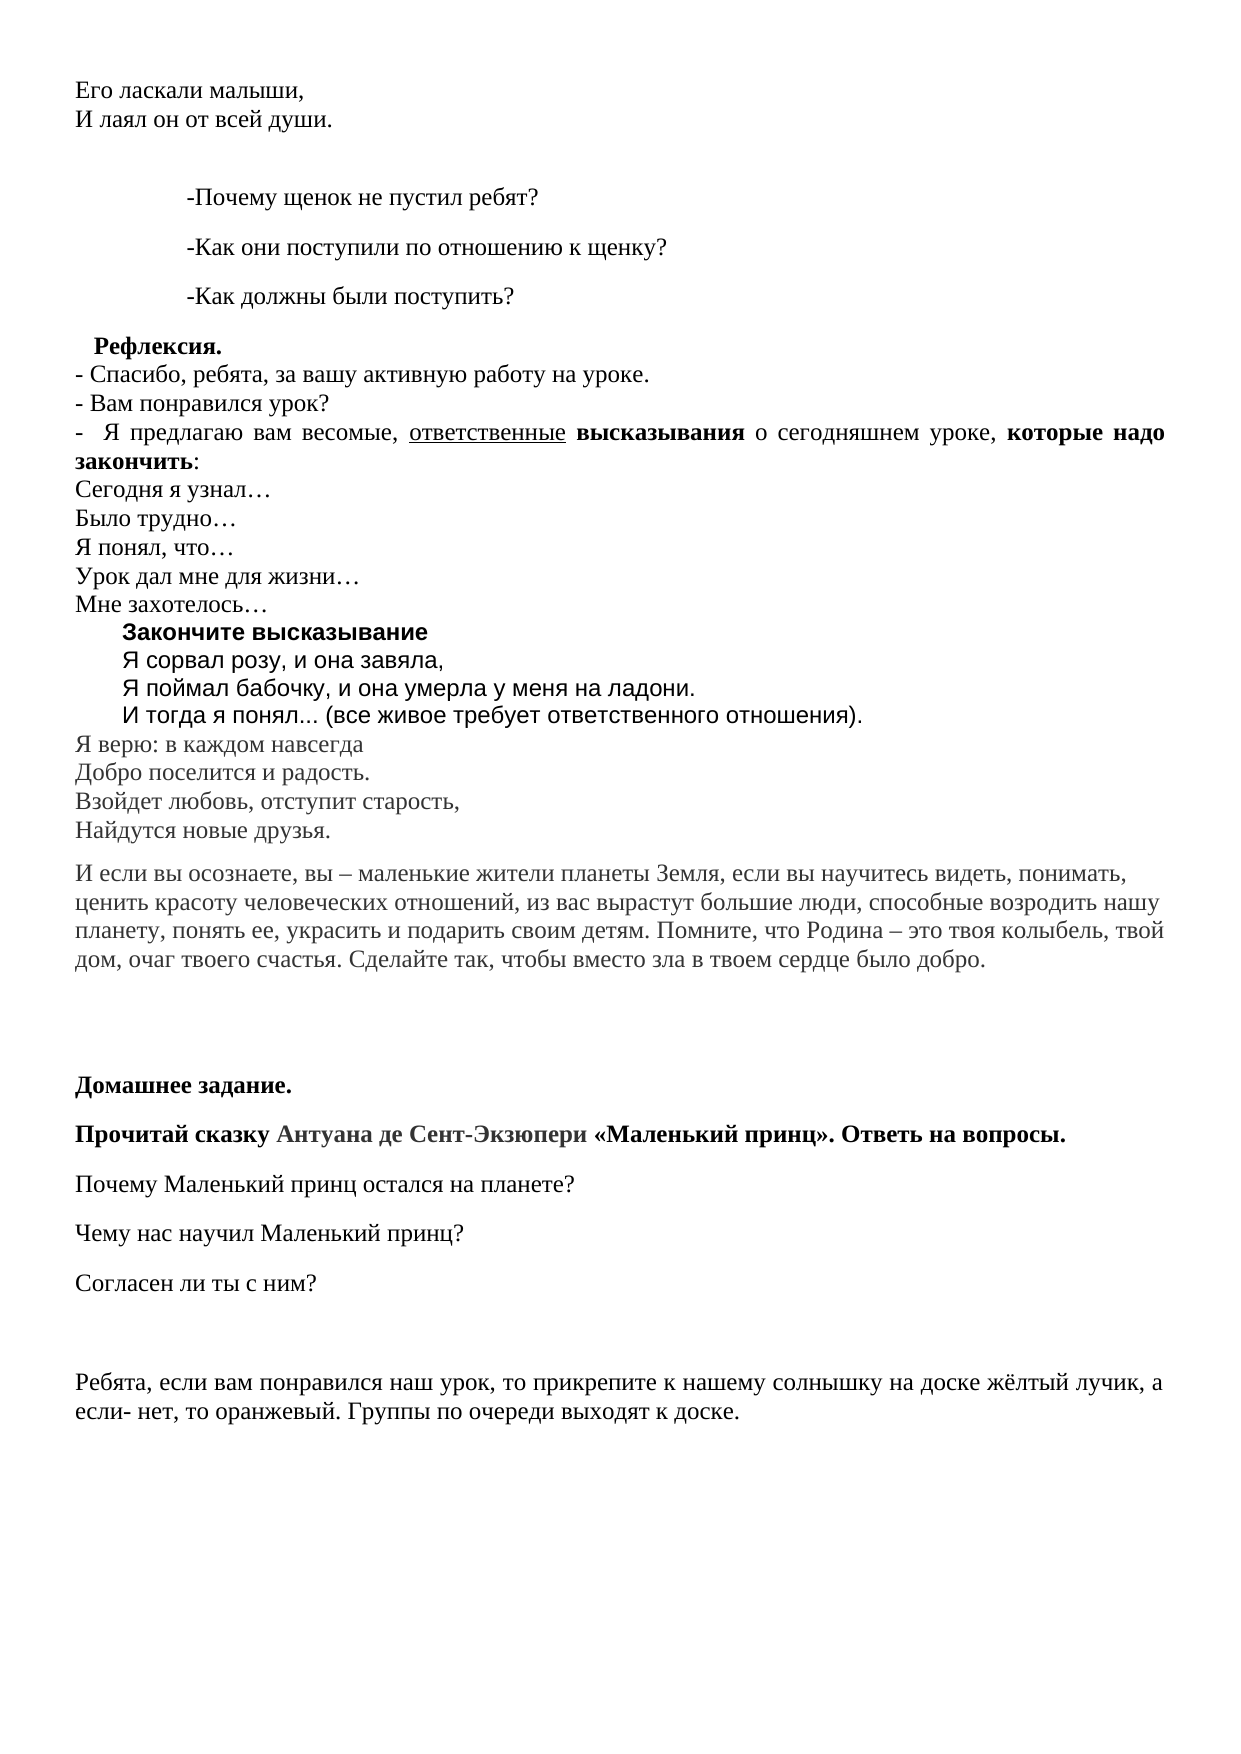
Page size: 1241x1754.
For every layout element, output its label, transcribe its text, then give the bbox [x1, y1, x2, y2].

text Прочитай сказку Антуана де Сент-Экзюпери «Маленький принц». Ответь на вопросы. [587, 1119, 1165, 1148]
text - Спасибо, ребята, за вашу активную работу на уроке. [75, 359, 1165, 388]
text Согласен ли ты с ним? [75, 1268, 1165, 1297]
text Я верю: в каждом навсегда Добро поселится и радость. Взойдет любовь, отступит старость, Найдутся новые друзья. [75, 729, 1165, 844]
text Урок дал мне для жизни… [37, 561, 1165, 589]
text Прочитай сказку Антуана де Сент-Экзюпери «Маленький принц». Ответь на вопросы. [75, 1119, 276, 1148]
text И тогда я понял... (все живое требует ответственного отношения). [75, 701, 1165, 729]
text Закончите высказывание [75, 618, 1165, 646]
text Ребята, если вам понравился наш урок, то прикрепите к нашему солнышку на доске жёлтый лучик, а если- нет, то оранжевый. Группы по очереди выходят к доске. [75, 1367, 1165, 1425]
text Почему Маленький принц остался на планете? [75, 1169, 1165, 1198]
text Мне захотелось… [75, 589, 1165, 618]
text Я поймал бабочку, и она умерла у меня на ладони. [75, 673, 1165, 701]
text -Как должны были поступить? [186, 281, 1165, 310]
text -Почему щенок не пустил ребят? [186, 182, 1165, 211]
text Было трудно… [37, 503, 1165, 532]
text -Как они поступили по отношению к щенку? [186, 232, 1165, 260]
text Я понял, что… [37, 532, 1165, 561]
text - Вам понравился урок? [75, 388, 1165, 417]
text Рефлексия. [75, 331, 1165, 359]
text - Я предлагаю вам весомые, ответственные высказывания о сегодняшнем уроке, которые надо закончить: [75, 417, 1165, 474]
text Сегодня я узнал… [75, 474, 1165, 503]
text И если вы осознаете, вы – маленькие жители планеты Земля, если вы научитесь видеть, понимать, ценить красоту человеческих отношений, из вас вырастут большие люди, способные возродить нашу планету, понять ее, украсить и подарить своим детям. Помните, что Родина – это твоя колыбель, твой дом, очаг твоего счастья. Сделайте так, чтобы вместо зла в твоем сердце было добро. [75, 858, 1165, 973]
text Я сорвал розу, и она завяла, [75, 646, 1165, 673]
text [75, 75, 1165, 132]
text Чему нас научил Маленький принц? [75, 1218, 1165, 1247]
text Домашнее задание. [75, 1070, 1165, 1098]
